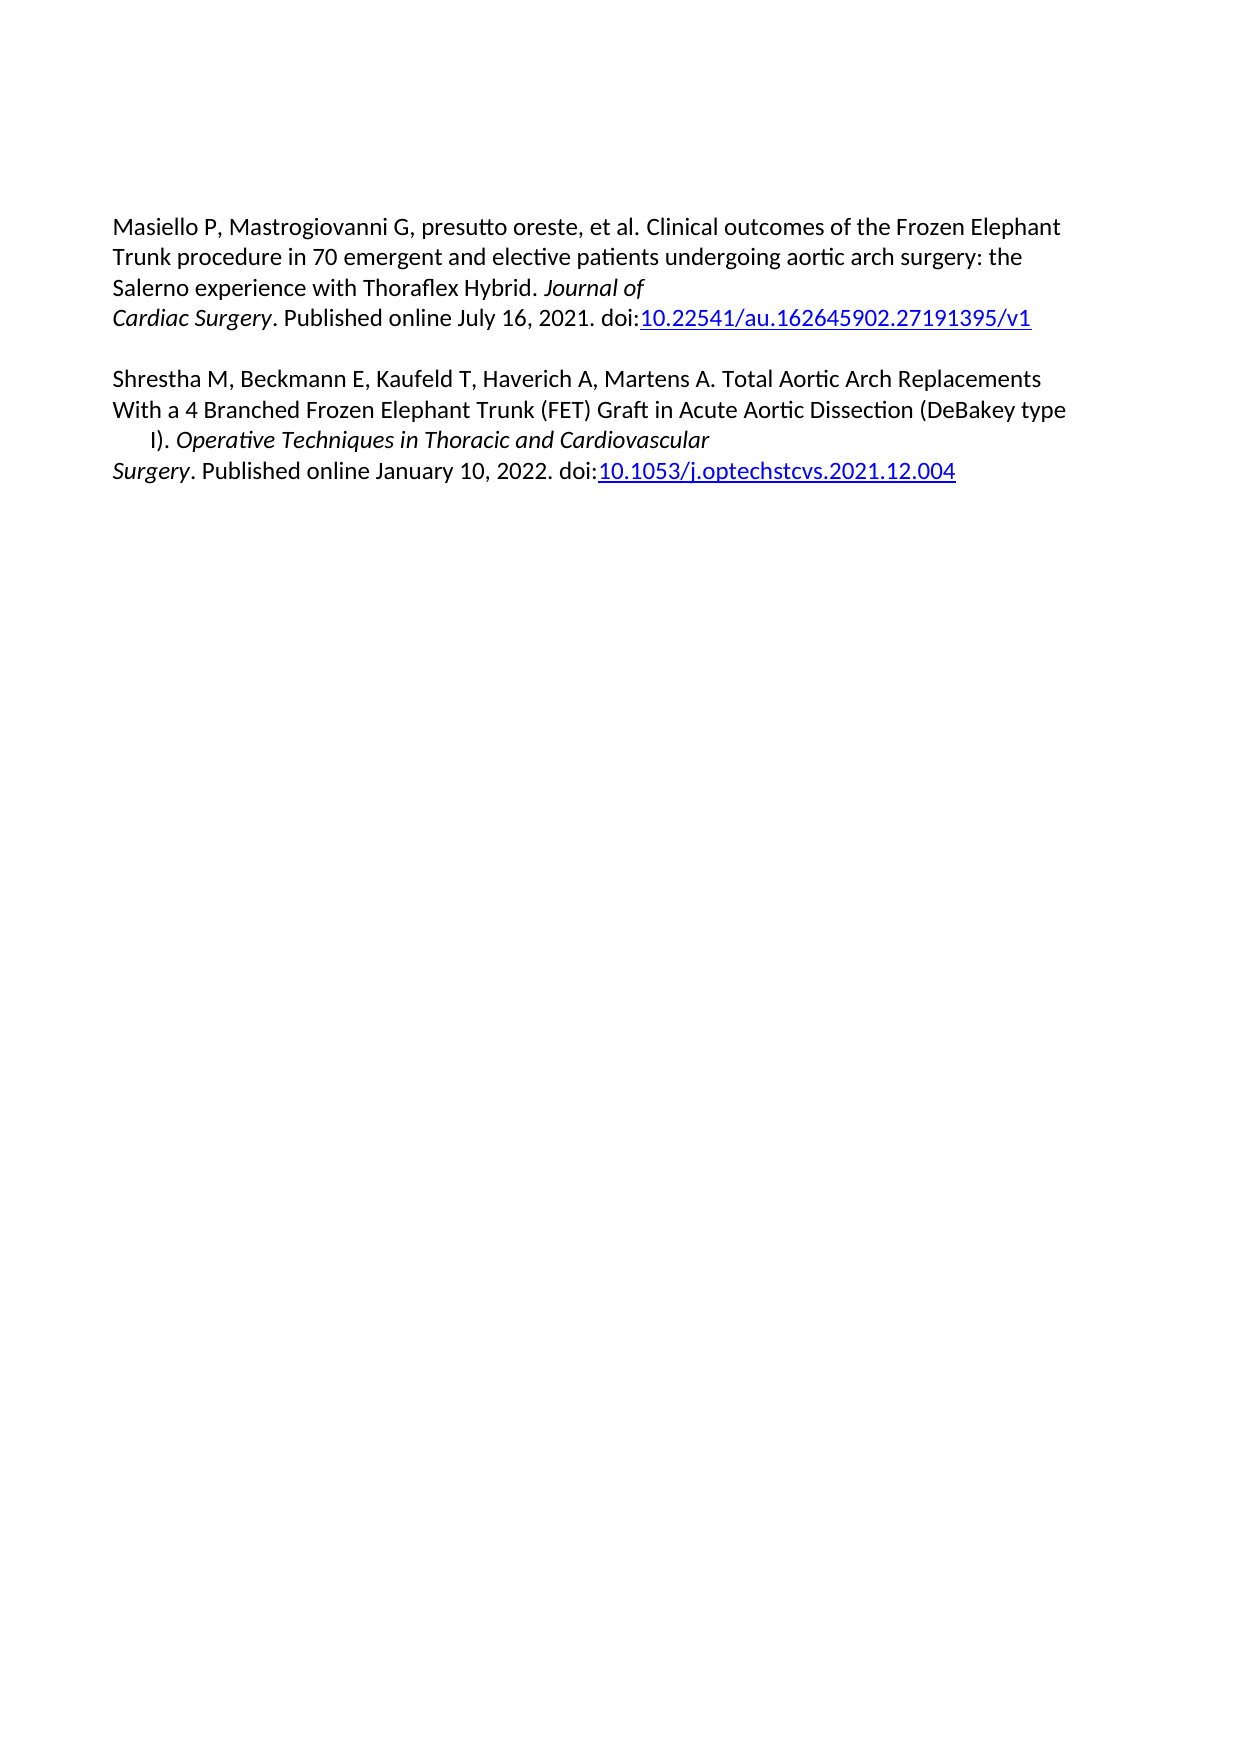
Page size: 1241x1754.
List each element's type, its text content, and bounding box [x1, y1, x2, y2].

text Cardiac Surgery. Published online July 16, 2021. doi:10.22541/au.162645902.27191395/v1 [112, 303, 1090, 333]
text Salerno experience with Thoraflex Hybrid. Journal of [112, 272, 1090, 303]
text Masiello P, Mastrogiovanni G, presutto oreste, et al. Clinical outcomes of the Frozen Elephant [112, 211, 1090, 242]
text Shrestha M, Beckmann E, Kaufeld T, Haverich A, Martens A. Total Aortic Arch Replacements [112, 364, 1090, 394]
text With a 4 Branched Frozen Elephant Trunk (FET) Graft in Acute Aortic Dissection (DeBakey type I). Operative Techniques in Thoracic and Cardiovascular [112, 394, 1090, 455]
text Trunk procedure in 70 emergent and elective patients undergoing aortic arch surgery: the [112, 242, 1090, 272]
text Surgery. Published online January 10, 2022. doi:10.1053/j.optechstcvs.2021.12.004 [112, 455, 1090, 514]
